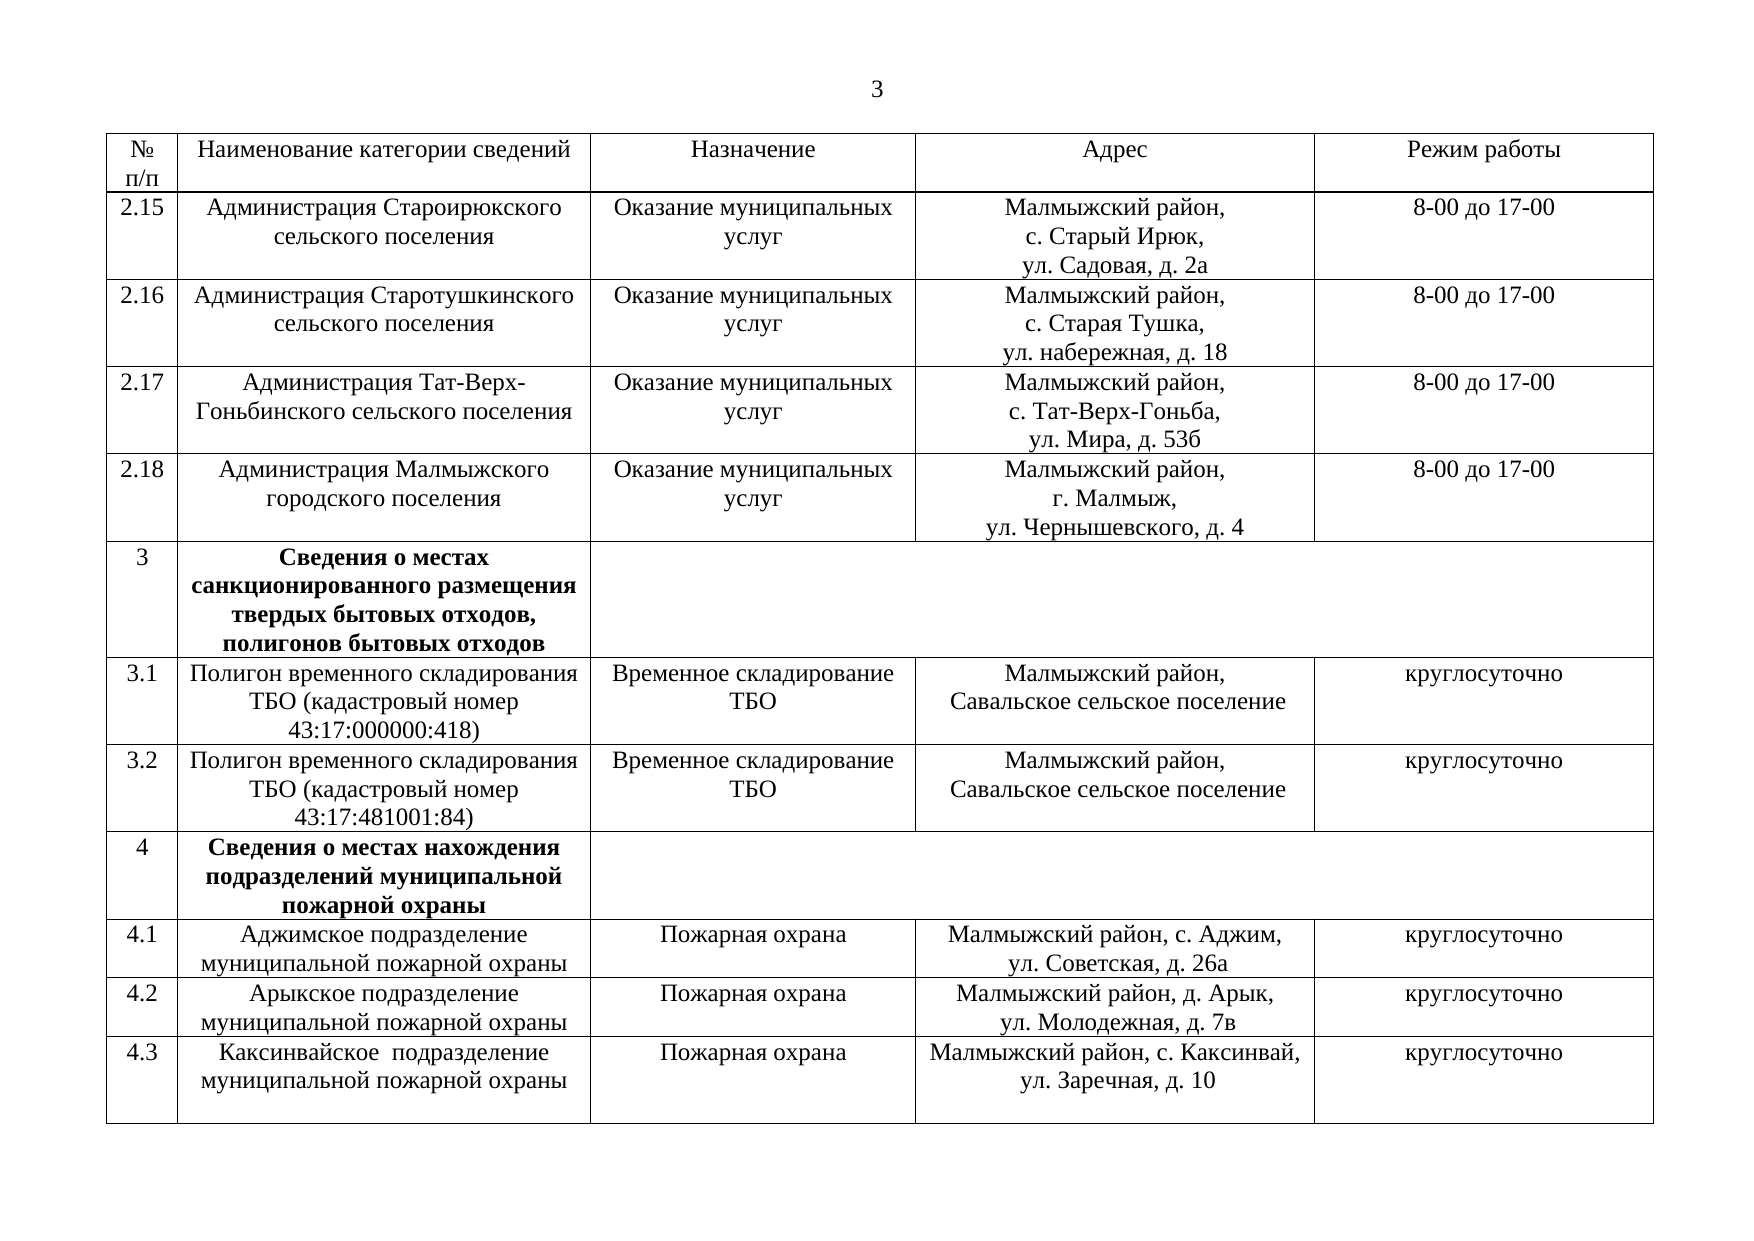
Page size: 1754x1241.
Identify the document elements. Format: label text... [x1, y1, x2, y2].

table_cell Малмыжский район, с. Старый Ирюк, ул. Садовая, д. 2а [916, 193, 1314, 279]
table_cell Пожарная охрана [591, 978, 915, 1036]
table_cell Аджимское подразделение муниципальной пожарной охраны [178, 920, 590, 977]
table_cell 8-00 до 17-00 [1315, 193, 1653, 279]
table_cell круглосуточно [1315, 745, 1653, 831]
table_cell круглосуточно [1315, 920, 1653, 977]
table_cell Назначение [591, 134, 915, 191]
table_cell Арыкское подразделение муниципальной пожарной охраны [178, 978, 590, 1036]
table_cell Оказание муниципальных услуг [591, 280, 915, 366]
table_cell Малмыжский район, с. Аджим, ул. Советская, д. 26а [916, 920, 1314, 977]
table_cell [591, 832, 1653, 918]
table_cell Оказание муниципальных услуг [591, 454, 915, 541]
table_cell круглосуточно [1315, 1037, 1653, 1123]
table_cell 2.15 [107, 193, 177, 279]
table_cell Малмыжский район, Савальское сельское поселение [916, 658, 1314, 744]
table_cell Сведения о местах санкционированного размещения твердых бытовых отходов, полигонов бытовых отходов [178, 542, 590, 657]
table_cell Малмыжский район, с. Старая Тушка, ул. набережная, д. 18 [916, 280, 1314, 366]
table_cell Адрес [916, 134, 1314, 191]
table_cell 3.1 [107, 658, 177, 744]
table_cell Полигон временного складирования ТБО (кадастровый номер 43:17:000000:418) [178, 658, 590, 744]
table_cell 3.2 [107, 745, 177, 831]
table_cell Сведения о местах нахождения подразделений муниципальной пожарной охраны [178, 832, 590, 918]
table_cell Временное складирование ТБО [591, 658, 915, 744]
table_cell 2.17 [107, 367, 177, 453]
table_cell 3 [107, 542, 177, 657]
table_cell Пожарная охрана [591, 1037, 915, 1123]
table_cell Временное складирование ТБО [591, 745, 915, 831]
table_cell Администрация Староирюкского сельского поселения [178, 193, 590, 279]
table_cell 4.2 [107, 978, 177, 1036]
table_cell Оказание муниципальных услуг [591, 367, 915, 453]
table_cell Малмыжский район, Савальское сельское поселение [916, 745, 1314, 831]
table_cell 2.16 [107, 280, 177, 366]
table_cell 4.3 [107, 1037, 177, 1123]
table_cell [591, 542, 1653, 657]
table_cell Малмыжский район, с. Тат-Верх-Гоньба, ул. Мира, д. 53б [916, 367, 1314, 453]
table_cell Оказание муниципальных услуг [591, 193, 915, 279]
table_cell 8-00 до 17-00 [1315, 280, 1653, 366]
table_cell Режим работы [1315, 134, 1653, 191]
table_cell Малмыжский район, с. Каксинвай, ул. Заречная, д. 10 [916, 1037, 1314, 1123]
table_cell круглосуточно [1315, 978, 1653, 1036]
table_cell Пожарная охрана [591, 920, 915, 977]
table_cell 4.1 [107, 920, 177, 977]
table_cell Администрация Малмыжского городского поселения [178, 454, 590, 541]
table_cell Полигон временного складирования ТБО (кадастровый номер 43:17:481001:84) [178, 745, 590, 831]
table_cell Малмыжский район, г. Малмыж, ул. Чернышевского, д. 4 [916, 454, 1314, 541]
table_cell Малмыжский район, д. Арык, ул. Молодежная, д. 7в [916, 978, 1314, 1036]
table_cell № п/п [107, 134, 177, 191]
table_cell Наименование категории сведений [178, 134, 590, 191]
table_cell 4 [107, 832, 177, 918]
table_cell Администрация Старотушкинского сельского поселения [178, 280, 590, 366]
table_cell Администрация Тат-Верх-Гоньбинского сельского поселения [178, 367, 590, 453]
table_cell 2.18 [107, 454, 177, 541]
table_cell 8-00 до 17-00 [1315, 454, 1653, 541]
table_cell круглосуточно [1315, 658, 1653, 744]
table_cell 8-00 до 17-00 [1315, 367, 1653, 453]
table_cell Каксинвайское подразделение муниципальной пожарной охраны [178, 1037, 590, 1123]
